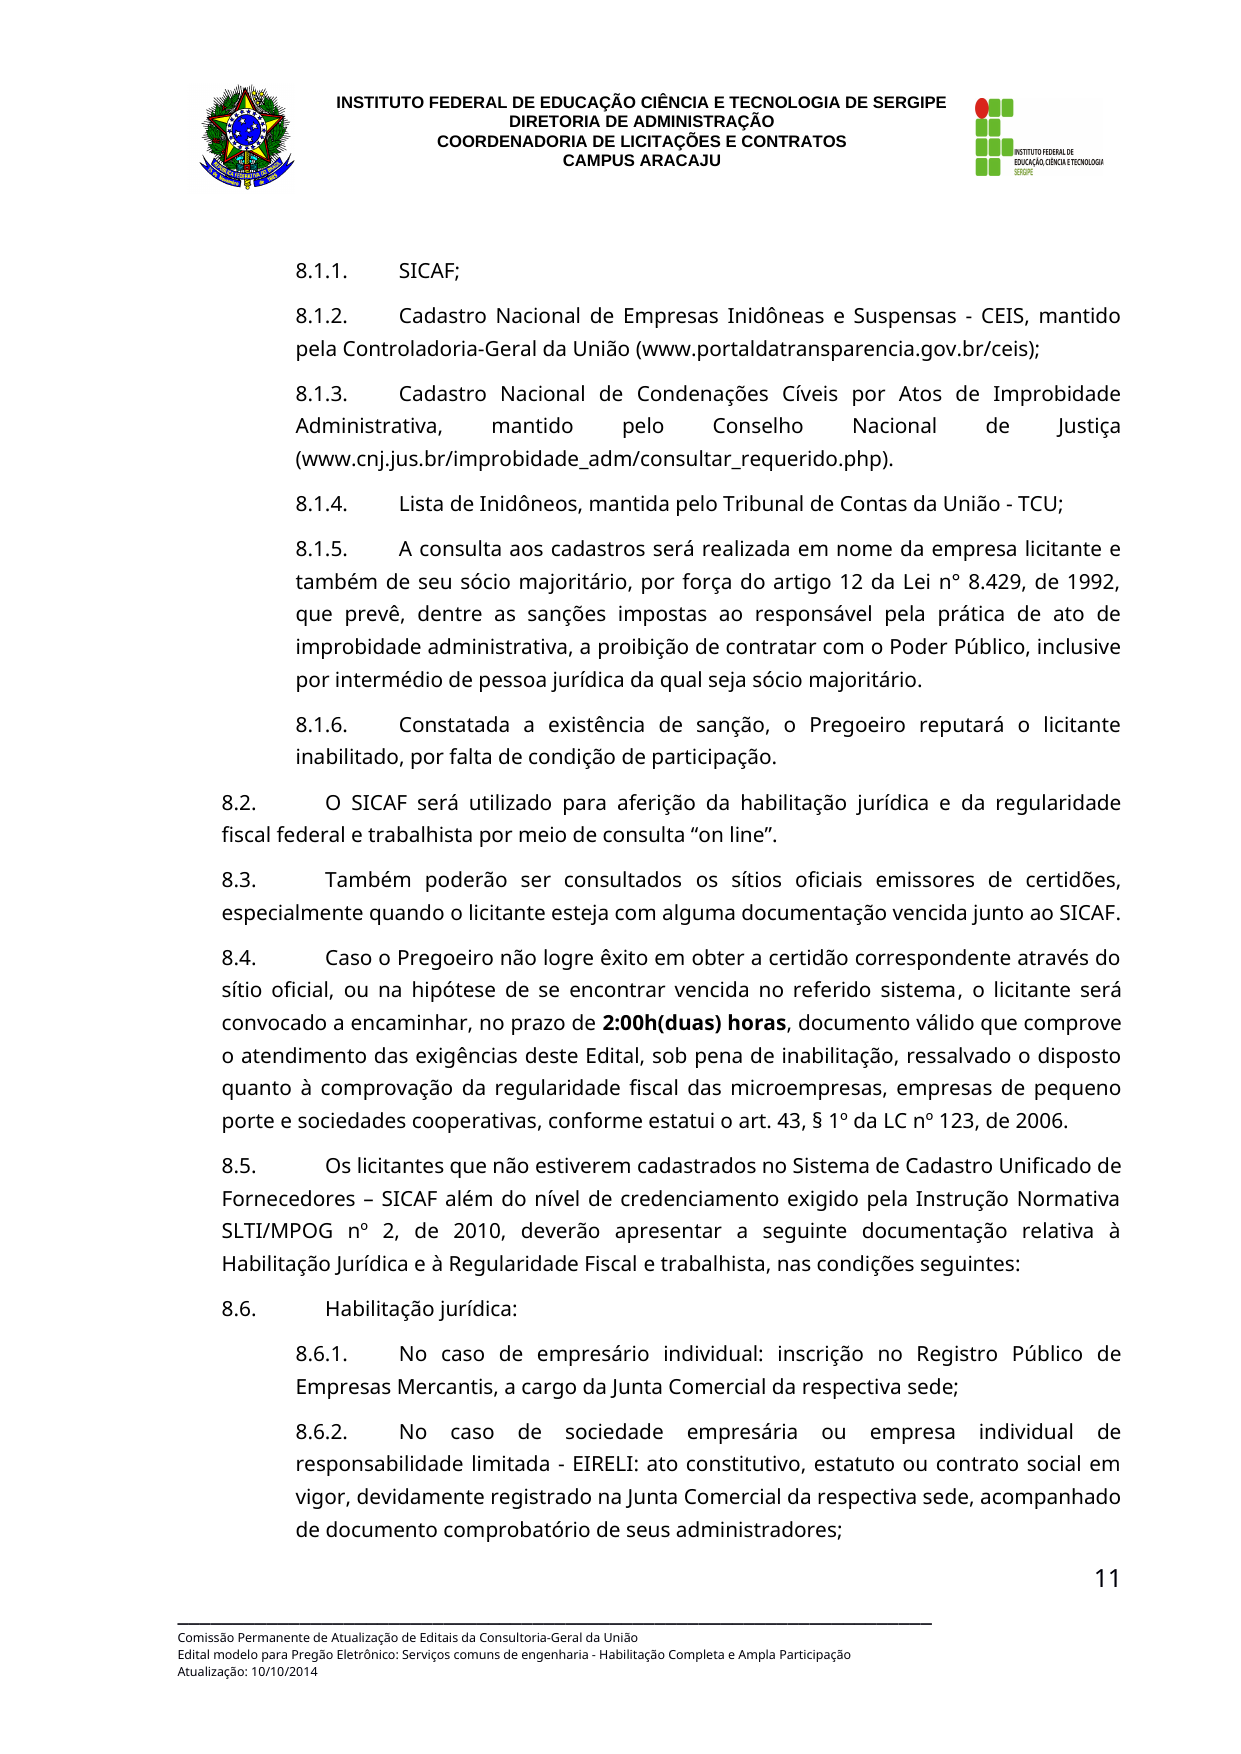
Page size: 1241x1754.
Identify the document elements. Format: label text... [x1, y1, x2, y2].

list Lista de Inidôneos, mantida pelo Tribunal de Contas da União - TCU; [295, 489, 1122, 518]
list A consulta aos cadastros será realizada em nome da empresa licitante e também de seu sócio majoritário, por força do artigo 12 da Lei n° 8.429, de 1992, que prevê, dentre as sanções impostas ao responsável pela prática de ato de improbidade administrativa, a proibição de contratar com o Poder Público, inclusive por intermédio de pessoa jurídica da qual seja sócio majoritário. [295, 534, 1122, 693]
list Caso o Pregoeiro não logre êxito em obter a certidão correspondente através do sítio oficial, ou na hipótese de se encontrar vencida no referido sistema, o licitante será convocado a encaminhar, no prazo de 2:00h(duas) horas, documento válido que comprove o atendimento das exigências deste Edital, sob pena de inabilitação, ressalvado o disposto quanto à comprovação da regularidade fiscal das microempresas, empresas de pequeno porte e sociedades cooperativas, conforme estatui o art. 43, § 1º da LC nº 123, de 2006. [221, 943, 1122, 1134]
list O SICAF será utilizado para aferição da habilitação jurídica e da regularidade fiscal federal e trabalhista por meio de consulta “on line”. [221, 788, 1122, 849]
list No caso de sociedade empresária ou empresa individual de responsabilidade limitada - EIRELI: ato constitutivo, estatuto ou contrato social em vigor, devidamente registrado na Junta Comercial da respectiva sede, acompanhado de documento comprobatório de seus administradores; [295, 1417, 1122, 1543]
list Habilitação jurídica: [221, 1294, 1122, 1322]
picture [187, 83, 296, 194]
list Os licitantes que não estiverem cadastrados no Sistema de Cadastro Unificado de Fornecedores – SICAF além do nível de credenciamento exigido pela Instrução Normativa SLTI/MPOG nº 2, de 2010, deverão apresentar a seguinte documentação relativa à Habilitação Jurídica e à Regularidade Fiscal e trabalhista, nas condições seguintes: [221, 1151, 1122, 1277]
list Cadastro Nacional de Condenações Cíveis por Atos de Improbidade Administrativa, mantido pelo Conselho Nacional de Justiça (www.cnj.jus.br/improbidade_adm/consultar_requerido.php). [295, 379, 1122, 473]
list Constatada a existência de sanção, o Pregoeiro reputará o licitante inabilitado, por falta de condição de participação. [295, 710, 1122, 771]
list Também poderão ser consultados os sítios oficiais emissores de certidões, especialmente quando o licitante esteja com alguma documentação vencida junto ao SICAF. [221, 865, 1122, 926]
list No caso de empresário individual: inscrição no Registro Público de Empresas Mercantis, a cargo da Junta Comercial da respectiva sede; [295, 1339, 1122, 1400]
list SICAF; [295, 256, 1122, 284]
picture [975, 98, 1104, 176]
list Cadastro Nacional de Empresas Inidôneas e Suspensas - CEIS, mantido pela Controladoria-Geral da União (www.portaldatransparencia.gov.br/ceis); [295, 301, 1122, 362]
